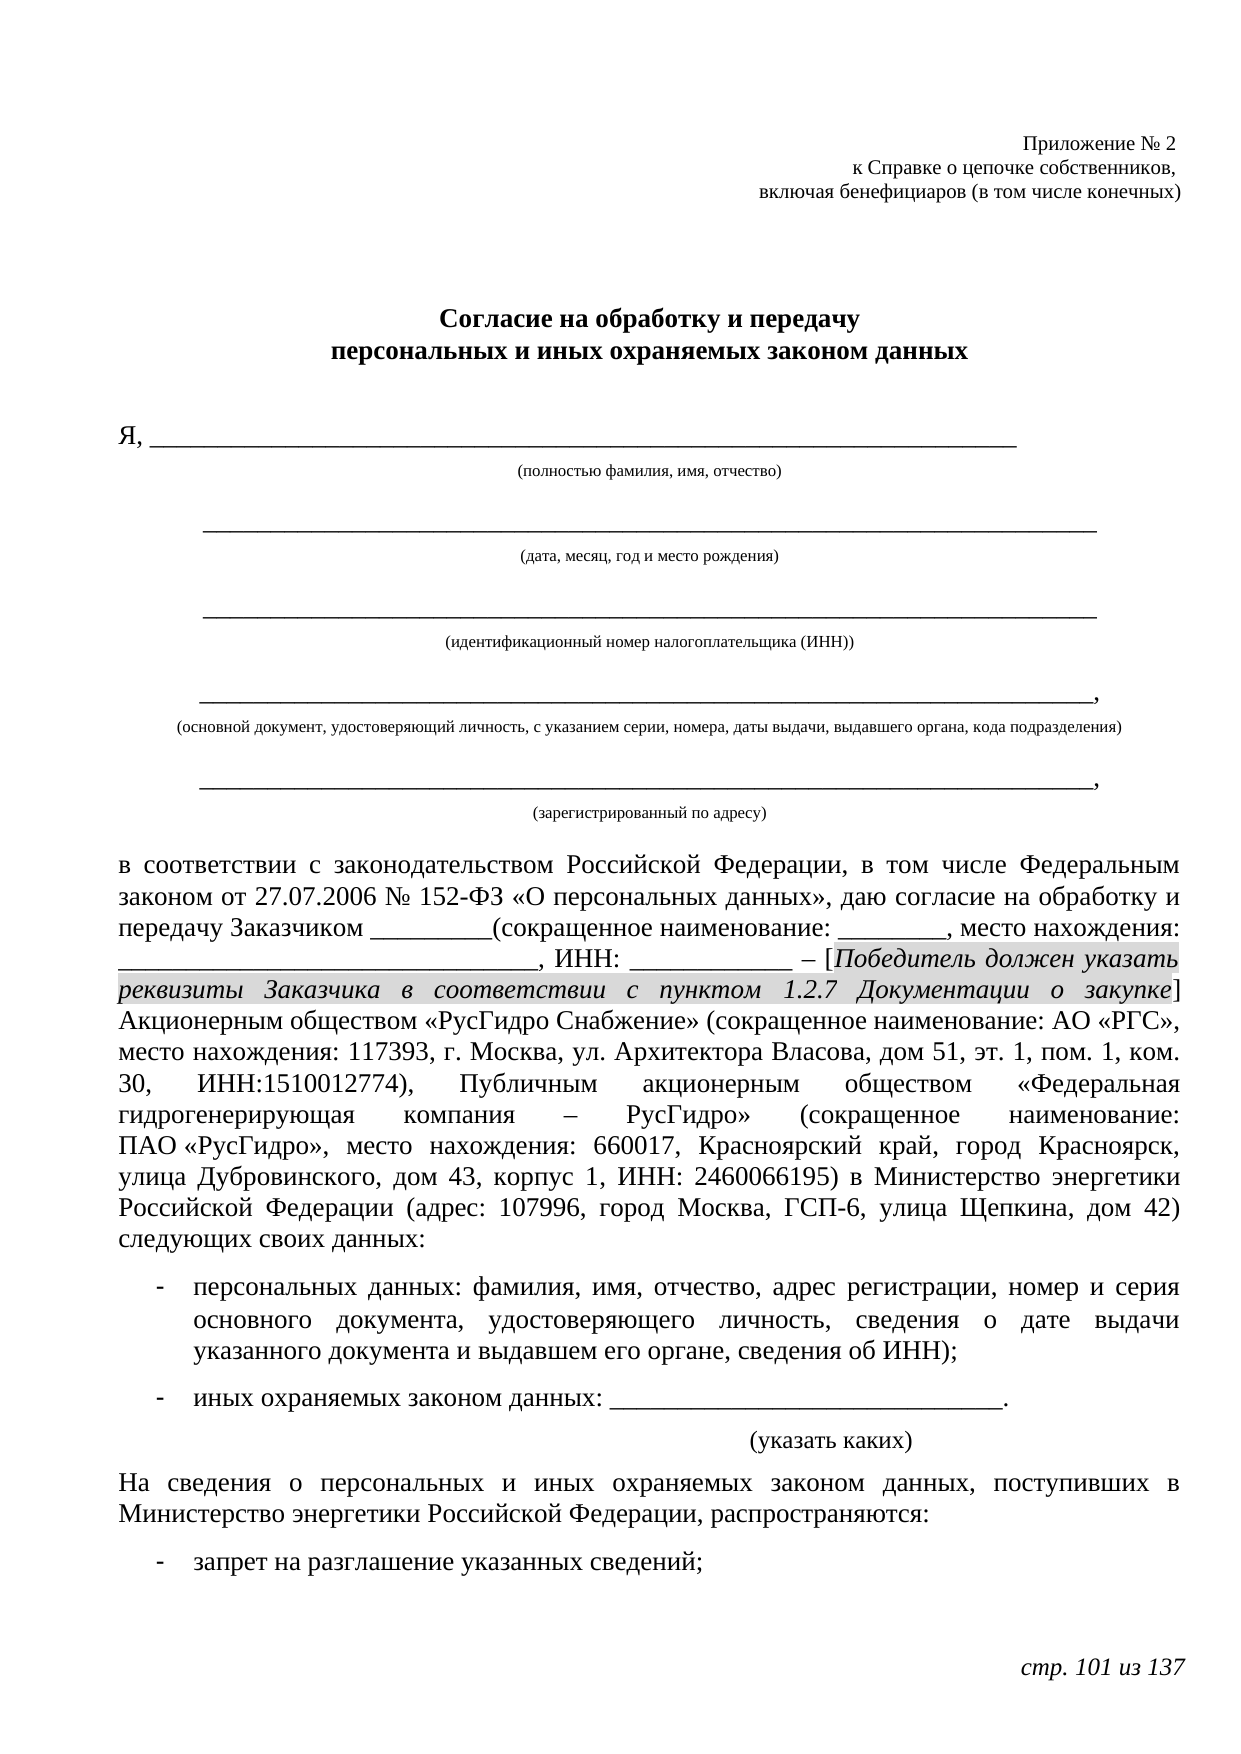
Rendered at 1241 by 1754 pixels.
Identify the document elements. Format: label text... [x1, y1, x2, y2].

text (идентификационный номер налогоплательщика (ИНН)) [118, 632, 1181, 665]
text в соответствии с законодательством Российской Федерации, в том числе Федеральным законом от 27.07.2006 № 152-ФЗ «О персональных данных», даю согласие на обработку и передачу Заказчиком _________(сокращенное наименование: ________, место нахождения: _______________________________, ИНН: ____________ – [Победитель должен указать реквизиты Заказчика в соответствии с пунктом 1.2.7 Документации о закупке] Акционерным обществом «РусГидро Снабжение» (сокращенное наименование: АО «РГС», место нахождения: 117393, г. Москва, ул. Архитектора Власова, дом 51, эт. 1, пом. 1, ком. 30, ИНН:1510012774), Публичным акционерным обществом «Федеральная гидрогенерирующая компания – РусГидро» (сокращенное наименование: ПАО «РусГидро», место нахождения: 660017, Красноярский край, город Красноярск, улица Дубровинского, дом 43, корпус 1, ИНН: 2460066195) в Министерство энергетики Российской Федерации (адрес: 107996, город Москва, ГСП-6, улица Щепкина, дом 42) следующих своих данных: [118, 849, 1181, 1253]
text __________________________________________________________________ [118, 504, 1181, 536]
text Я, ________________________________________________________________ [118, 419, 1181, 450]
text (дата, месяц, год и место рождения) [118, 546, 1181, 579]
list персональных данных: фамилия, имя, отчество, адрес регистрации, номер и серия основного документа, удостоверяющего личность, сведения о дате выдачи указанного документа и выдавшем его органе, сведения об ИНН); [156, 1266, 1181, 1365]
text (зарегистрированный по адресу) [118, 803, 1181, 836]
text __________________________________________________________________, [118, 761, 1181, 792]
list запрет на разглашение указанных сведений; [156, 1541, 1181, 1578]
text (основной документ, удостоверяющий личность, с указанием серии, номера, даты выдачи, выдавшего органа, кода подразделения) [118, 717, 1181, 751]
text (указать каких) [118, 1425, 1181, 1454]
list иных охраняемых законом данных: _____________________________. [156, 1378, 1181, 1414]
text __________________________________________________________________, [118, 676, 1181, 707]
text На сведения о персональных и иных охраняемых законом данных, поступивших в Министерство энергетики Российской Федерации, распространяются: [118, 1466, 1181, 1528]
text __________________________________________________________________ [118, 590, 1181, 621]
text (полностью фамилия, имя, отчество) [118, 461, 1181, 494]
text Согласие на обработку и передачу персональных и иных охраняемых законом данных [118, 303, 1181, 365]
text Приложение № 2 к Справке о цепочке собственников, включая бенефициаров (в том числе конечных) [118, 131, 1181, 203]
